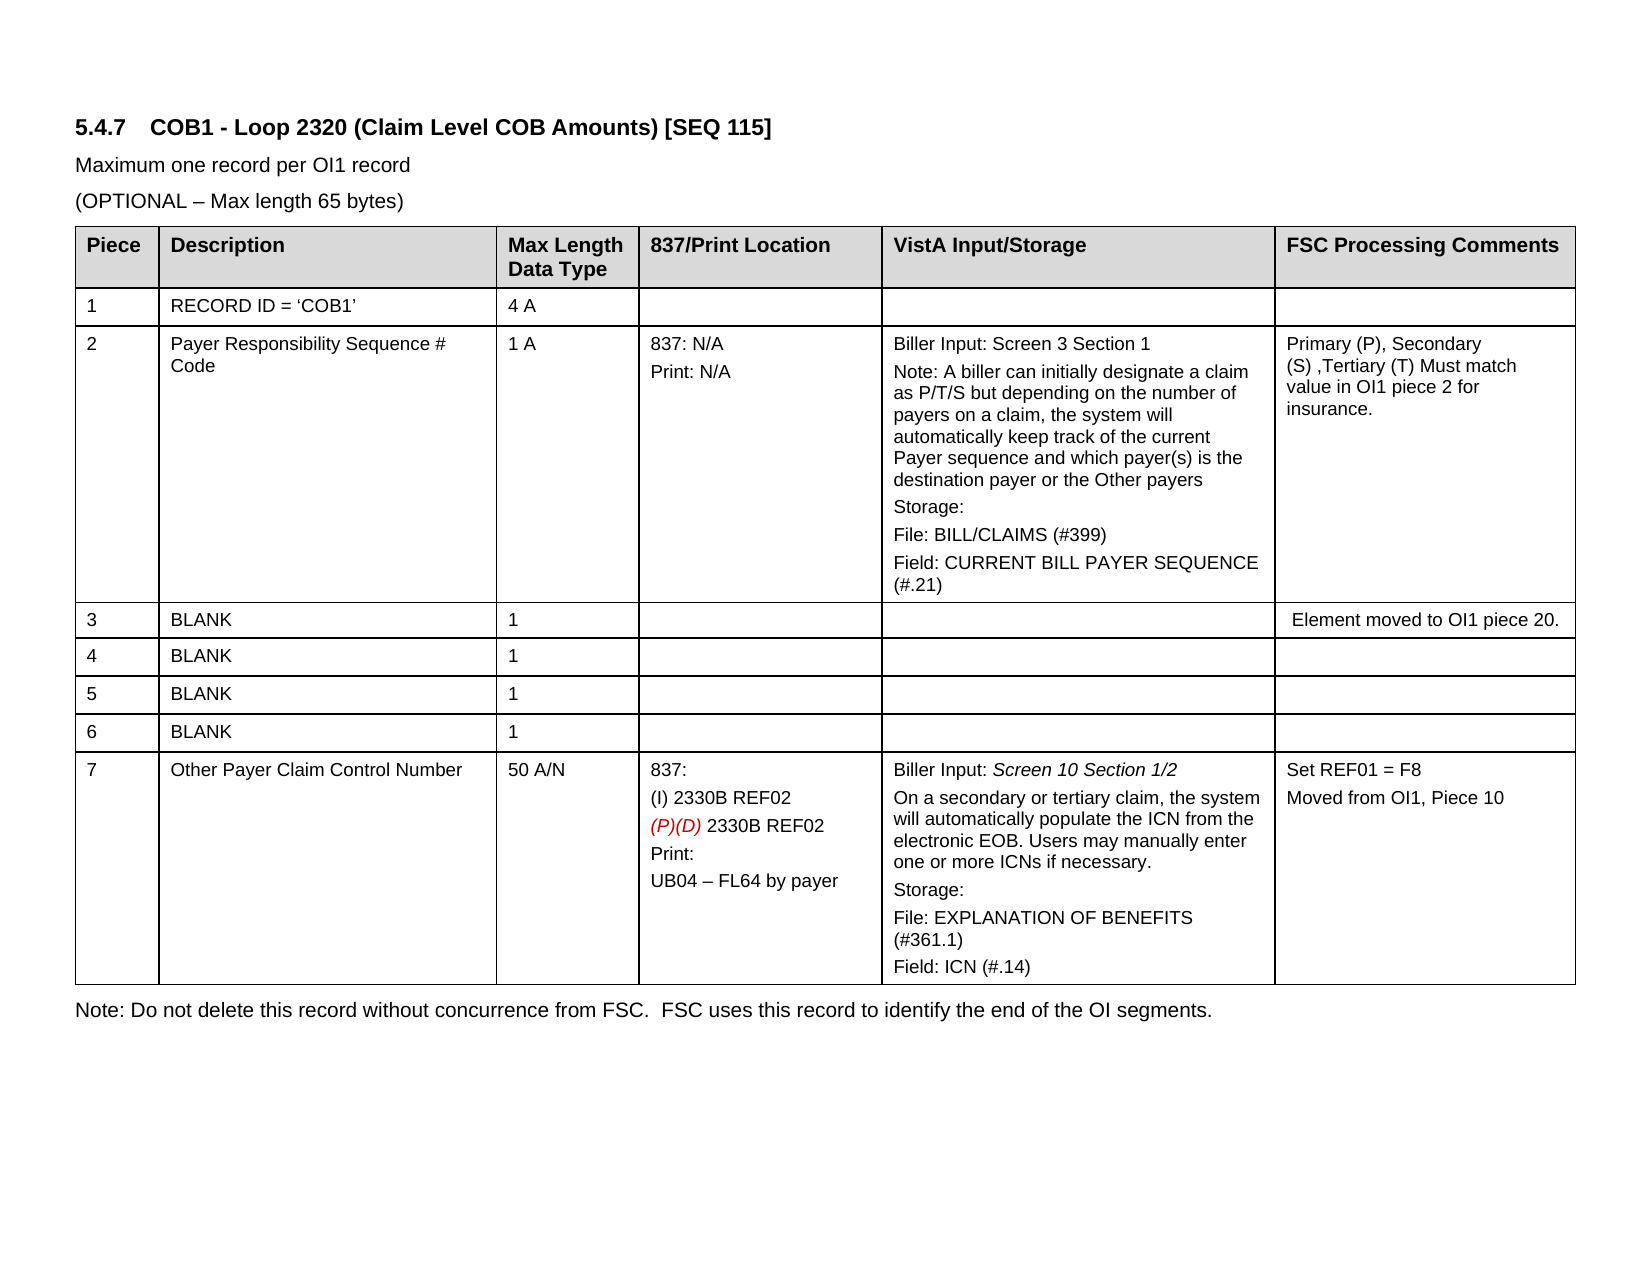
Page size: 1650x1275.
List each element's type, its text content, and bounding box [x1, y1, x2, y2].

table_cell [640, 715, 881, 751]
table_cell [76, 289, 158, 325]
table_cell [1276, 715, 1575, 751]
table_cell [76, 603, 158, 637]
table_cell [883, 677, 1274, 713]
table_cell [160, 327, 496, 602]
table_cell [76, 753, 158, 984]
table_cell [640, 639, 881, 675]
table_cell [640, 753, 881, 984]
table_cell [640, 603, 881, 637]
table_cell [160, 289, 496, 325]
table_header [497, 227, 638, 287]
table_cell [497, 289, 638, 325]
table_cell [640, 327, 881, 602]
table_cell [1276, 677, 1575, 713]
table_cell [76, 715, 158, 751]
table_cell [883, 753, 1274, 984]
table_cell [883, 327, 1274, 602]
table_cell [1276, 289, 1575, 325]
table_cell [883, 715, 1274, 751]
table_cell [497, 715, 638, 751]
text (OPTIONAL – Max length 65 bytes) [75, 189, 1575, 213]
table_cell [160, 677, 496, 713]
text Maximum one record per OI1 record [75, 153, 1575, 177]
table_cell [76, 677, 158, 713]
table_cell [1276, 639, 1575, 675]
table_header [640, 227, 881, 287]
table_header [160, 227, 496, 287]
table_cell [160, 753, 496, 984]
text Note: Do not delete this record without concurrence from FSC. FSC uses this record to identify the end of the OI segments. [75, 998, 1575, 1022]
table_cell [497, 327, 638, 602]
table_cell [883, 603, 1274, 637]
subtitle COB1 - Loop 2320 (Claim Level COB Amounts) [SEQ 115] [75, 114, 1575, 140]
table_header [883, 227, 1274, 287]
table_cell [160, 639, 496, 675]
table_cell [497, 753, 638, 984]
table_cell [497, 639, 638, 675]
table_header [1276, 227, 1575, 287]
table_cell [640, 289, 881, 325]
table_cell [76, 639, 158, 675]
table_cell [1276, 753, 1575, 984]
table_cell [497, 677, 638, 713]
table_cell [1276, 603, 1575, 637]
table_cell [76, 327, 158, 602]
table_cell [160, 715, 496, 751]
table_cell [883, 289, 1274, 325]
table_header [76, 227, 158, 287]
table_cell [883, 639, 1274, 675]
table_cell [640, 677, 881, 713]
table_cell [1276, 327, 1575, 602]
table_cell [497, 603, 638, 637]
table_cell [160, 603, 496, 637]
